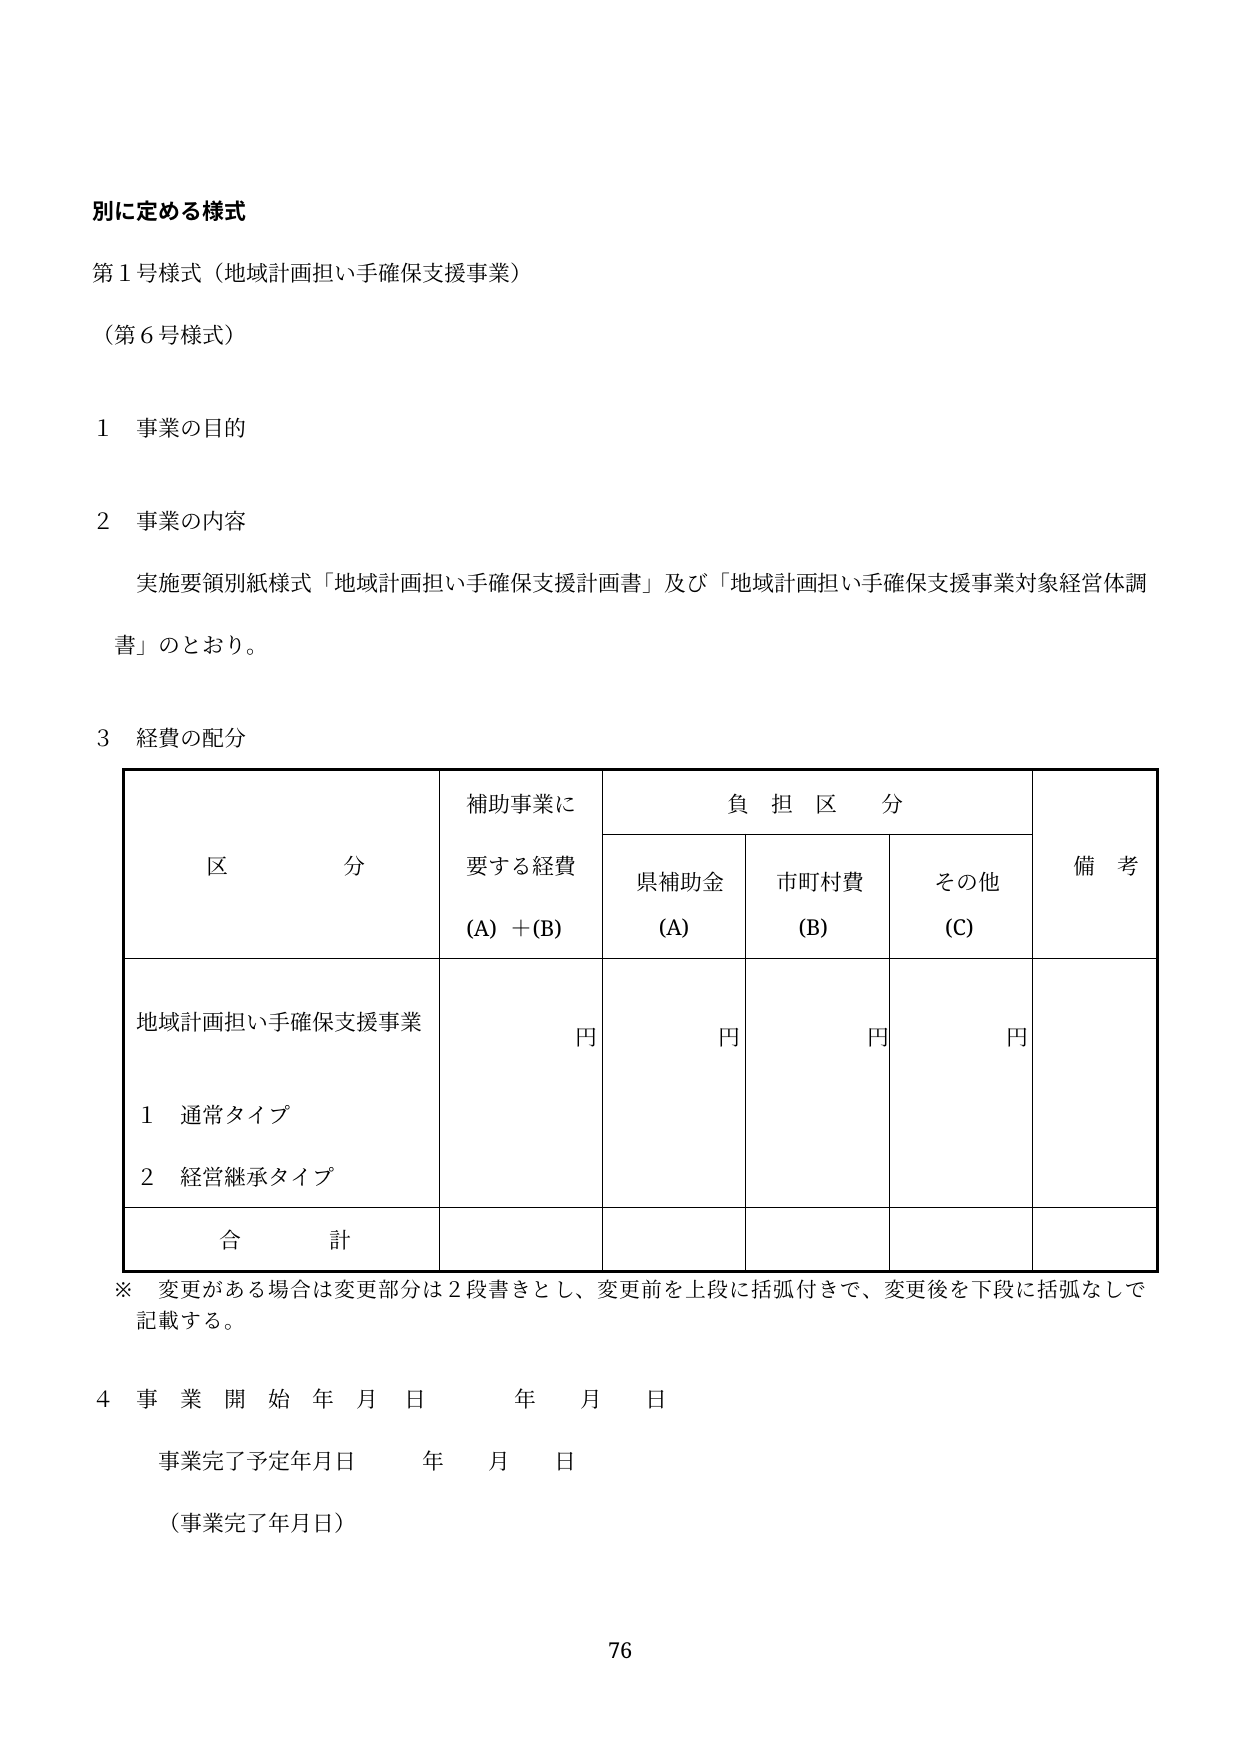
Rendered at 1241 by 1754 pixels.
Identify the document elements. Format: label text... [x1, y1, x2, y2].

table_cell [603, 1208, 745, 1270]
text 事業完了予定年月日 年 月 日 [137, 1428, 1148, 1491]
table_cell 市町村費 (B) [746, 835, 889, 958]
table_header 備 考 [1033, 771, 1156, 958]
text ４ 事業開始年月日 年 月 日 [93, 1366, 1148, 1428]
table_cell 円 [603, 959, 745, 1207]
text （第６号様式） [93, 303, 1148, 365]
text ３ 経費の配分 [93, 706, 1148, 768]
table_cell [440, 1208, 602, 1270]
table_cell 合計 [125, 1208, 439, 1270]
table_cell 円 [440, 959, 602, 1207]
table_cell 円 [746, 959, 889, 1207]
table_cell [746, 1208, 889, 1270]
table_cell 県補助金 (A) [603, 835, 745, 958]
text ※ 変更がある場合は変更部分は２段書きとし、変更前を上段に括弧付きで、変更後を下段に括弧なしで記載する。 [114, 1273, 1148, 1335]
table_header 負担区分 [603, 771, 1032, 833]
text （事業完了年月日） [93, 1491, 1148, 1553]
table_cell [890, 1208, 1032, 1270]
table_cell [1033, 959, 1156, 1207]
text 別に定める様式 [93, 178, 1148, 241]
table_header 補助事業に要する経費 (A)＋(B) [440, 771, 602, 958]
table_cell 円 [890, 959, 1032, 1207]
table_cell 地域計画担い手確保支援事業 １ 通常タイプ ２ 経営継承タイプ [125, 959, 439, 1207]
text 第１号様式（地域計画担い手確保支援事業） [93, 241, 1148, 303]
text １ 事業の目的 [93, 396, 1148, 458]
table_cell [1033, 1208, 1156, 1270]
table_header 区分 [125, 771, 439, 958]
text 実施要領別紙様式「地域計画担い手確保支援計画書」及び「地域計画担い手確保支援事業対象経営体調書」のとおり。 [114, 551, 1148, 675]
text ２ 事業の内容 [93, 489, 1148, 551]
table_cell その他 (C) [890, 835, 1032, 958]
